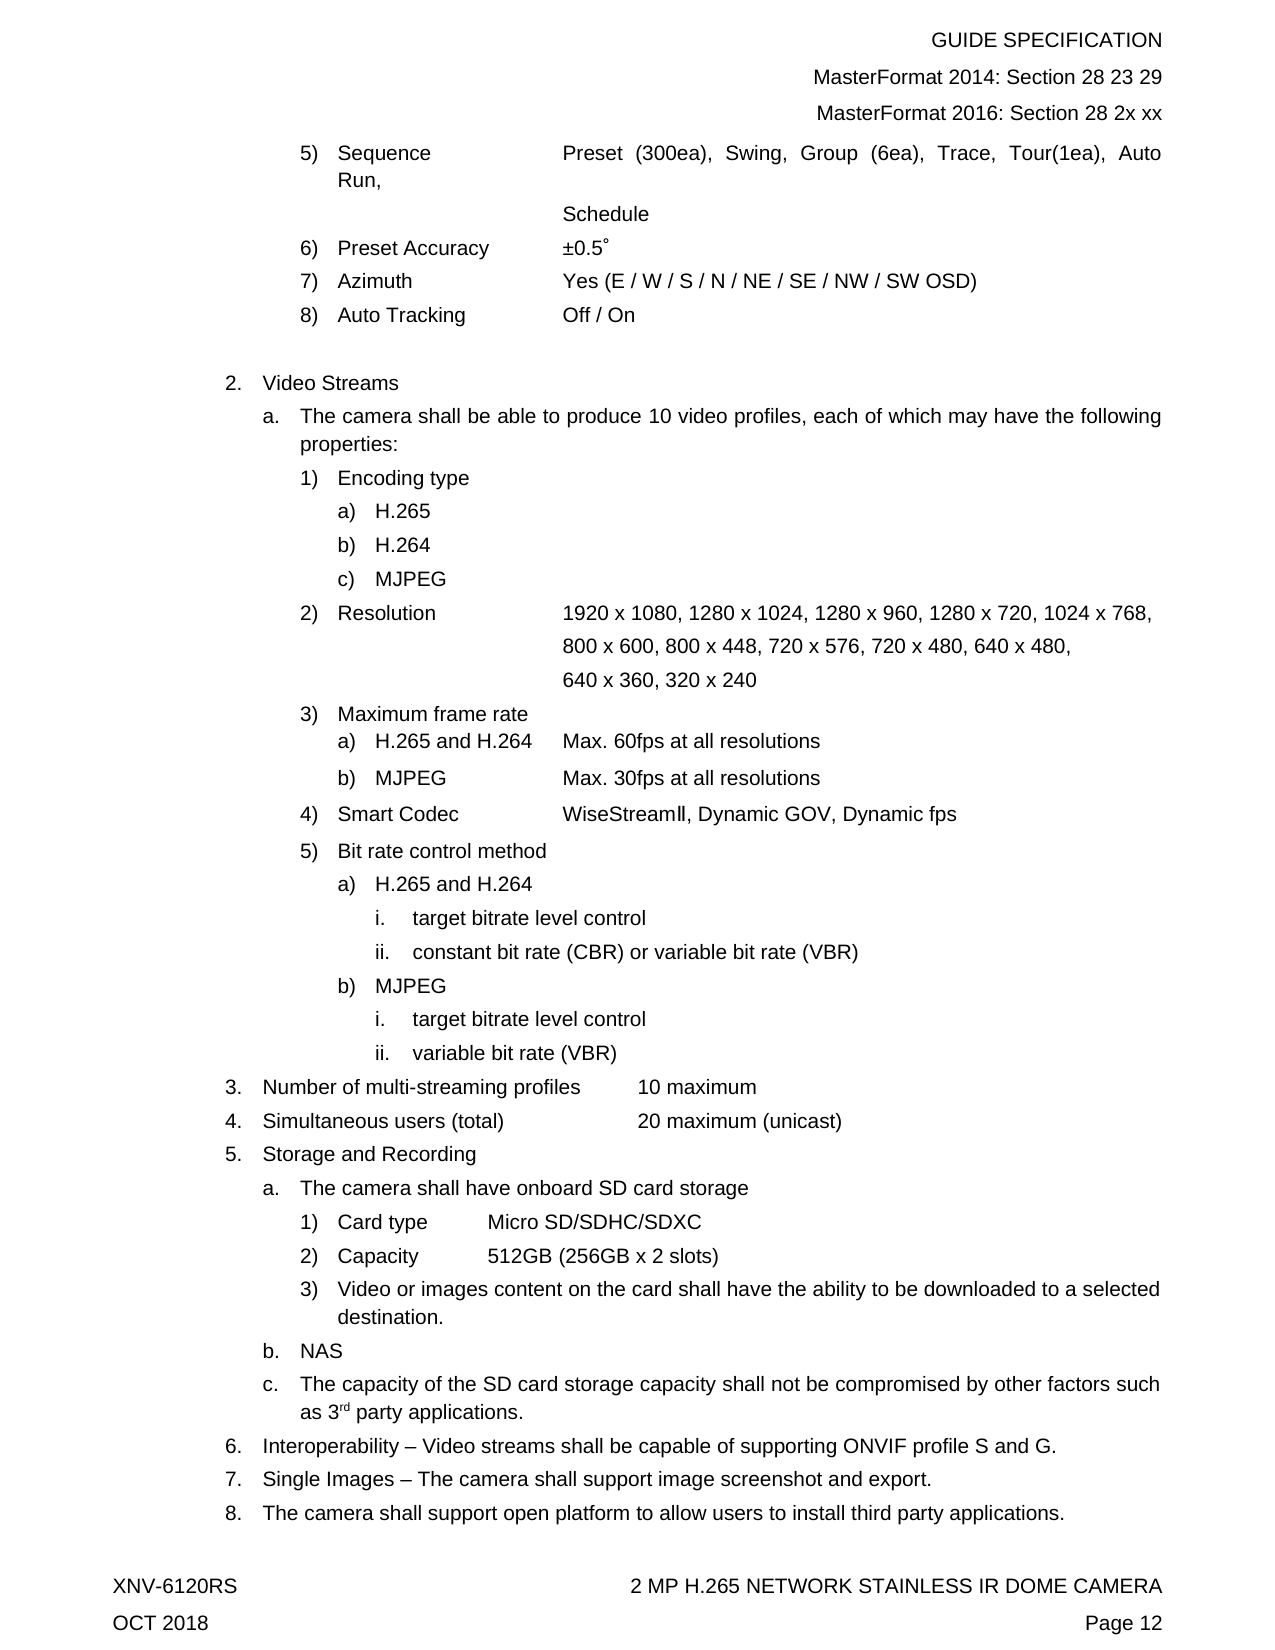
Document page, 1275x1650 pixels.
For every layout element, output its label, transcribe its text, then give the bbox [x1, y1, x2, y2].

list Azimuth Yes (E / W / S / N / NE / SE / NW / SW OSD) [300, 269, 1162, 293]
list Auto Tracking Off / On [300, 303, 1162, 327]
list The capacity of the SD card storage capacity shall not be compromised by other factors such as 3rd party applications. [262, 1372, 1162, 1424]
list Video Streams [225, 371, 1162, 394]
list Simultaneous users (total) 20 maximum (unicast) [225, 1108, 1162, 1132]
list Single Images – The camera shall support image screenshot and export. [225, 1467, 1162, 1491]
list target bitrate level control [375, 1007, 1162, 1031]
list Encoding type [300, 466, 1162, 489]
list Number of multi-streaming profiles 10 maximum [225, 1075, 1162, 1099]
list Storage and Recording [225, 1142, 1162, 1166]
list MJPEG Max. 30fps at all resolutions [337, 766, 1162, 790]
list Resolution 1920 x 1080, 1280 x 1024, 1280 x 960, 1280 x 720, 1024 x 768, [300, 601, 1162, 624]
list The camera shall have onboard SD card storage [262, 1176, 1162, 1200]
list Video or images content on the card shall have the ability to be downloaded to a selected destination. [300, 1277, 1162, 1329]
list H.265 [337, 499, 1162, 523]
list The camera shall support open platform to allow users to install third party applications. [225, 1501, 1162, 1525]
text 800 x 600, 800 x 448, 720 x 576, 720 x 480, 640 x 480, [487, 634, 1162, 658]
list MJPEG [337, 567, 1162, 591]
list target bitrate level control [375, 906, 1162, 930]
list MJPEG [337, 973, 1162, 997]
text 640 x 360, 320 x 240 [487, 668, 1162, 692]
list H.265 and H.264 [337, 872, 1162, 896]
list H.265 and H.264 Max. 60fps at all resolutions [337, 729, 1162, 753]
list Interoperability – Video streams shall be capable of supporting ONVIF profile S and G. [225, 1433, 1162, 1457]
list H.264 [337, 533, 1162, 557]
list Smart Codec WiseStreamⅡ, Dynamic GOV, Dynamic fps [300, 799, 1162, 828]
list Preset Accuracy ±0.5˚ [300, 236, 1162, 259]
list Sequence Preset (300ea), Swing, Group (6ea), Trace, Tour(1ea), Auto Run, [300, 141, 1162, 192]
list Card type Micro SD/SDHC/SDXC [300, 1210, 1162, 1234]
list constant bit rate (CBR) or variable bit rate (VBR) [375, 940, 1162, 964]
list Bit rate control method [300, 838, 1162, 862]
text Schedule [487, 202, 1162, 226]
list Capacity 512GB (256GB x 2 slots) [300, 1243, 1162, 1267]
list variable bit rate (VBR) [375, 1041, 1162, 1065]
list Maximum frame rate [300, 702, 1162, 726]
list The camera shall be able to produce 10 video profiles, each of which may have the following properties: [262, 404, 1162, 456]
list NAS [262, 1338, 1162, 1362]
